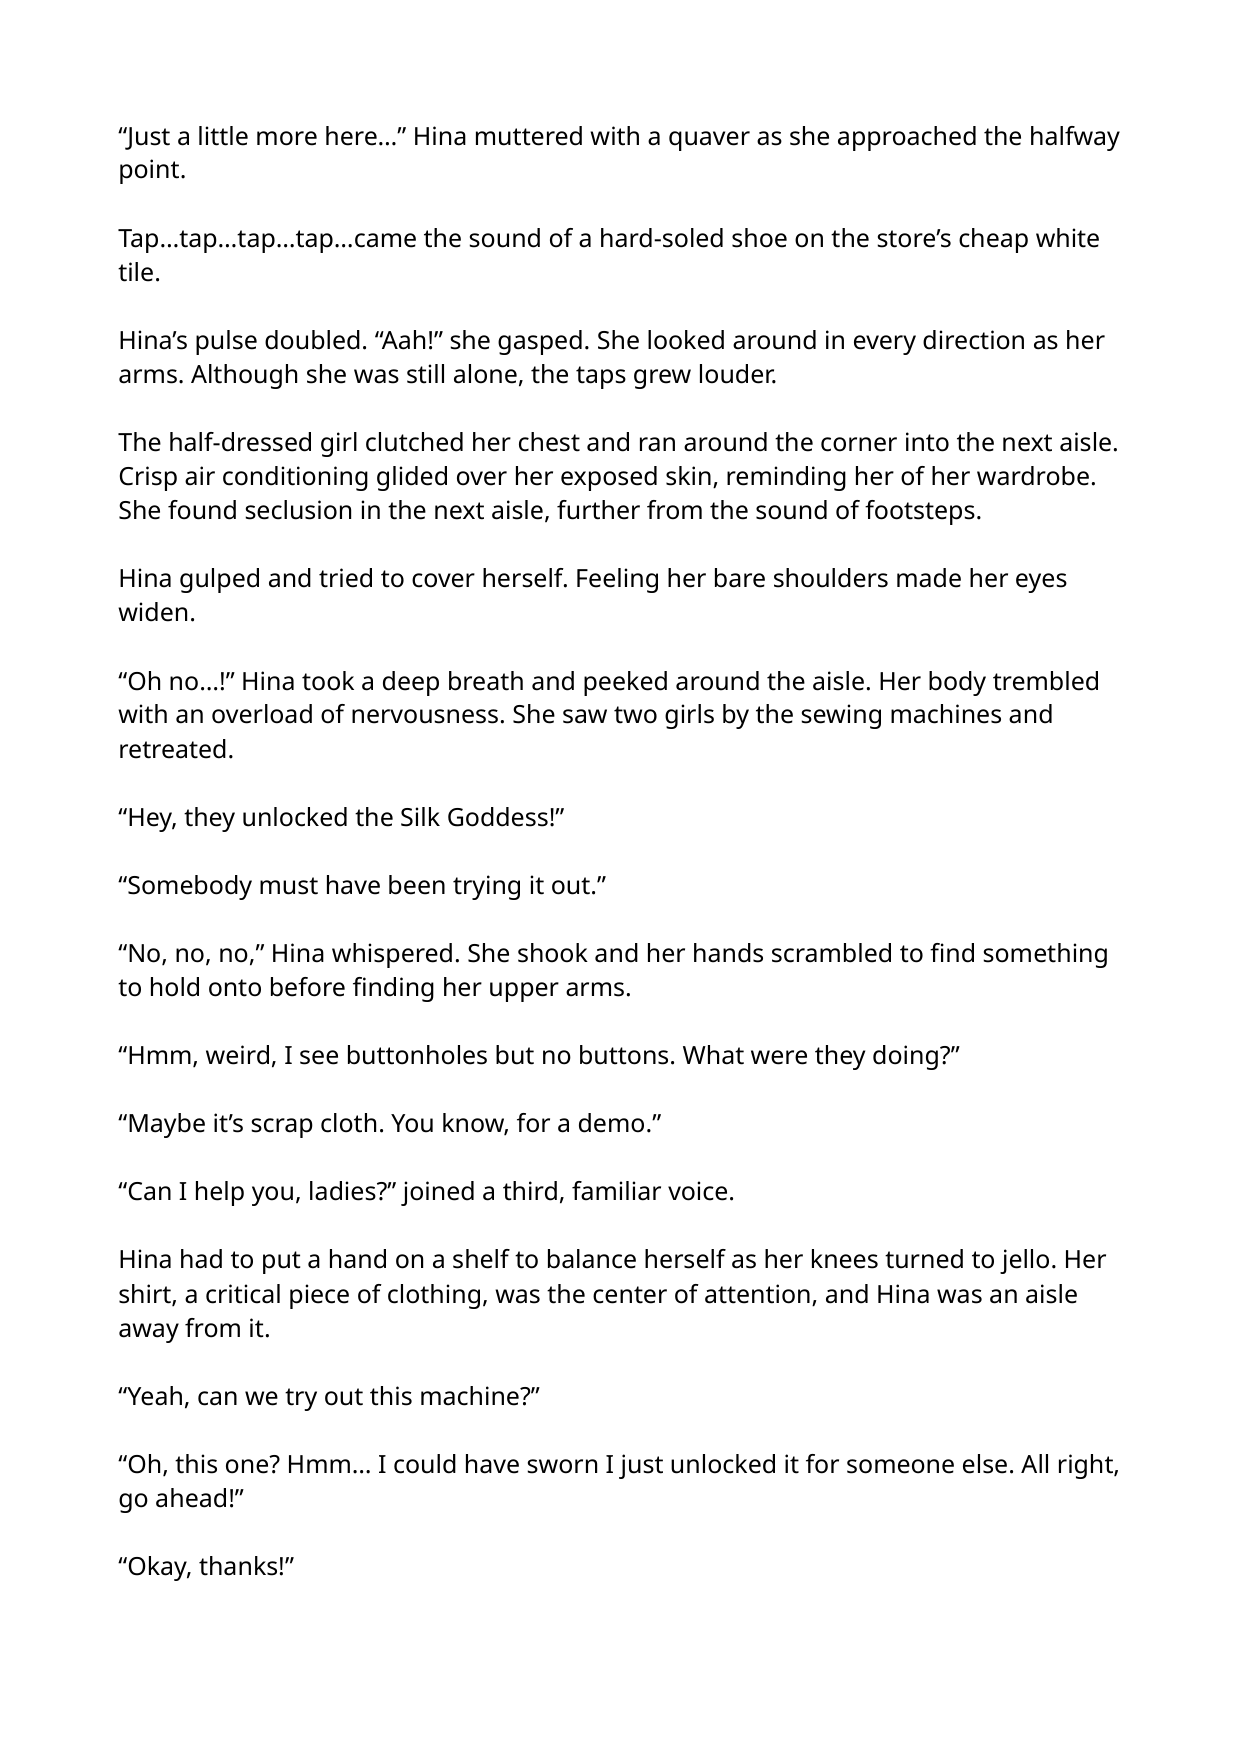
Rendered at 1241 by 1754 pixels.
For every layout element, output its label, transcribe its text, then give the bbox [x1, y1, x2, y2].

text Hina gulped and tried to cover herself. Feeling her bare shoulders made her eyes widen. [118, 561, 1122, 629]
text “Oh no…!” Hina took a deep breath and peeked around the aisle. Her body trembled with an overload of nervousness. She saw two girls by the sewing machines and retreated. [118, 663, 1122, 765]
text “Can I help you, ladies?” joined a third, familiar voice. [118, 1174, 1122, 1208]
text “Yeah, can we try out this machine?” [118, 1378, 1122, 1412]
text The half-dressed girl clutched her chest and ran around the corner into the next aisle. Crisp air conditioning glided over her exposed skin, reminding her of her wardrobe. She found seclusion in the next aisle, further from the sound of footsteps. [118, 425, 1122, 527]
text Tap…tap…tap…tap…came the sound of a hard-soled shoe on the store’s cheap white tile. [118, 220, 1122, 288]
text “Okay, thanks!” [118, 1549, 1122, 1583]
text “Somebody must have been trying it out.” [118, 867, 1122, 902]
text “Just a little more here…” Hina muttered with a quaver as she approached the halfway point. [118, 118, 1122, 186]
text “Hey, they unlocked the Silk Goddess!” [118, 799, 1122, 833]
text Hina had to put a hand on a shelf to balance herself as her knees turned to jello. Her shirt, a critical piece of clothing, was the center of attention, and Hina was an aisle away from it. [118, 1242, 1122, 1344]
text Hina’s pulse doubled. “Aah!” she gasped. She looked around in every direction as her arms. Although she was still alone, the taps grew louder. [118, 322, 1122, 391]
text “No, no, no,” Hina whispered. She shook and her hands scrambled to find something to hold onto before finding her upper arms. [118, 936, 1122, 1004]
text “Maybe it’s scrap cloth. You know, for a demo.” [118, 1106, 1122, 1140]
text “Oh, this one? Hmm… I could have sworn I just unlocked it for someone else. All right, go ahead!” [118, 1447, 1122, 1515]
text “Hmm, weird, I see buttonholes but no buttons. What were they doing?” [118, 1038, 1122, 1072]
